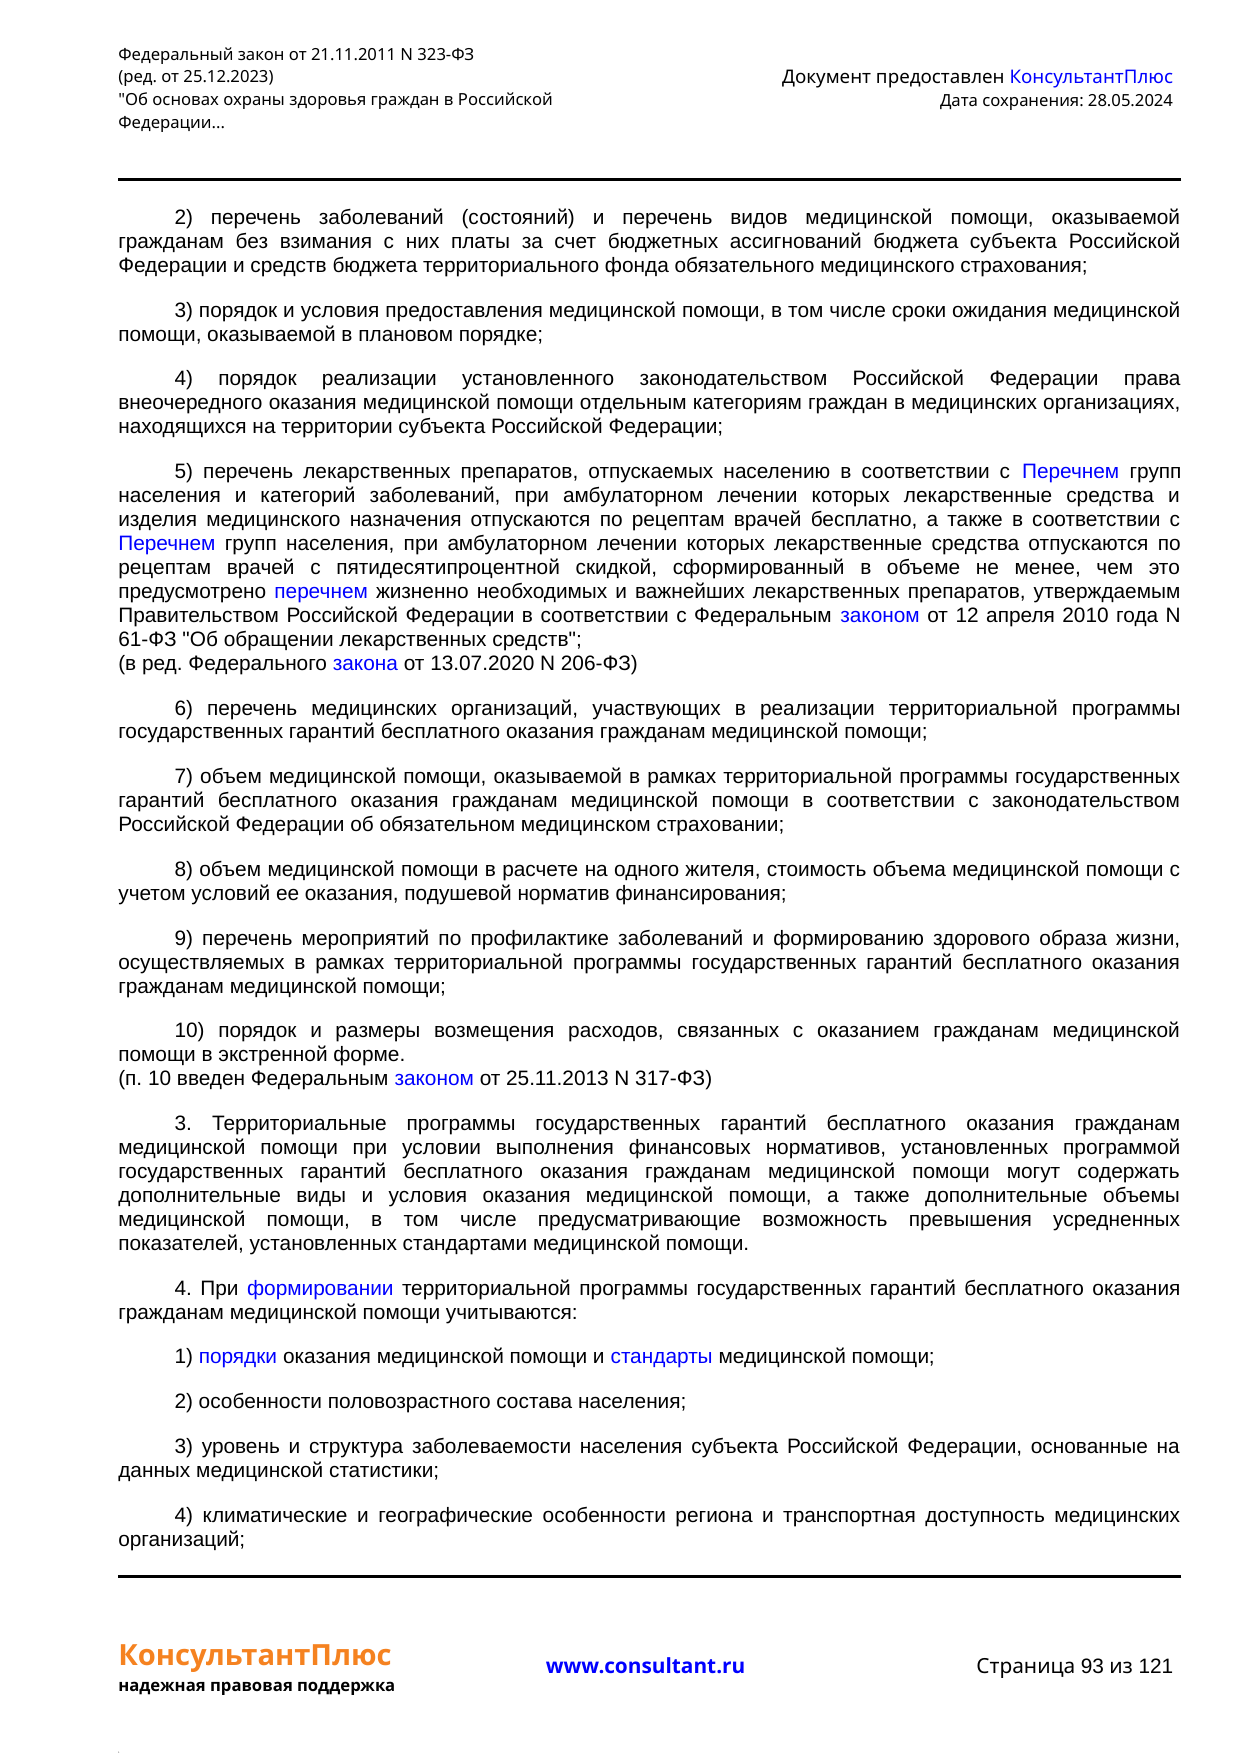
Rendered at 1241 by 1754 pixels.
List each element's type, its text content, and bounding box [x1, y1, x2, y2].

text 4) порядок реализации установленного законодательством Российской Федерации права внеочередного оказания медицинской помощи отдельным категориям граждан в медицинских организациях, находящихся на территории субъекта Российской Федерации; [118, 366, 1181, 438]
text 2) особенности половозрастного состава населения; [118, 1389, 1181, 1413]
text 4) климатические и географические особенности региона и транспортная доступность медицинских организаций; [118, 1503, 1181, 1551]
text 3. Территориальные программы государственных гарантий бесплатного оказания гражданам медицинской помощи при условии выполнения финансовых нормативов, установленных программой государственных гарантий бесплатного оказания гражданам медицинской помощи могут содержать дополнительные виды и условия оказания медицинской помощи, а также дополнительные объемы медицинской помощи, в том числе предусматривающие возможность превышения усредненных показателей, установленных стандартами медицинской помощи. [118, 1111, 1181, 1255]
text 8) объем медицинской помощи в расчете на одного жителя, стоимость объема медицинской помощи с учетом условий ее оказания, подушевой норматив финансирования; [118, 857, 1181, 905]
text (в ред. Федерального закона от 13.07.2020 N 206-ФЗ) [118, 651, 1181, 674]
text (п. 10 введен Федеральным законом от 25.11.2013 N 317-ФЗ) [118, 1066, 1181, 1090]
text 4. При формировании территориальной программы государственных гарантий бесплатного оказания гражданам медицинской помощи учитываются: [118, 1276, 1181, 1323]
text 2) перечень заболеваний (состояний) и перечень видов медицинской помощи, оказываемой гражданам без взимания с них платы за счет бюджетных ассигнований бюджета субъекта Российской Федерации и средств бюджета территориального фонда обязательного медицинского страхования; [118, 205, 1181, 277]
text 5) перечень лекарственных препаратов, отпускаемых населению в соответствии с Перечнем групп населения и категорий заболеваний, при амбулаторном лечении которых лекарственные средства и изделия медицинского назначения отпускаются по рецептам врачей бесплатно, а также в соответствии с Перечнем групп населения, при амбулаторном лечении которых лекарственные средства отпускаются по рецептам врачей с пятидесятипроцентной скидкой, сформированный в объеме не менее, чем это предусмотрено перечнем жизненно необходимых и важнейших лекарственных препаратов, утверждаемым Правительством Российской Федерации в соответствии с Федеральным законом от 12 апреля 2010 года N 61-ФЗ "Об обращении лекарственных средств"; [118, 459, 1181, 651]
text 3) порядок и условия предоставления медицинской помощи, в том числе сроки ожидания медицинской помощи, оказываемой в плановом порядке; [118, 297, 1181, 345]
text 10) порядок и размеры возмещения расходов, связанных с оказанием гражданам медицинской помощи в экстренной форме. [118, 1018, 1181, 1066]
text 3) уровень и структура заболеваемости населения субъекта Российской Федерации, основанные на данных медицинской статистики; [118, 1434, 1181, 1482]
text 7) объем медицинской помощи, оказываемой в рамках территориальной программы государственных гарантий бесплатного оказания гражданам медицинской помощи в соответствии с законодательством Российской Федерации об обязательном медицинском страховании; [118, 764, 1181, 836]
text 6) перечень медицинских организаций, участвующих в реализации территориальной программы государственных гарантий бесплатного оказания гражданам медицинской помощи; [118, 695, 1181, 743]
text 9) перечень мероприятий по профилактике заболеваний и формированию здорового образа жизни, осуществляемых в рамках территориальной программы государственных гарантий бесплатного оказания гражданам медицинской помощи; [118, 926, 1181, 997]
text 1) порядки оказания медицинской помощи и стандарты медицинской помощи; [118, 1344, 1181, 1368]
